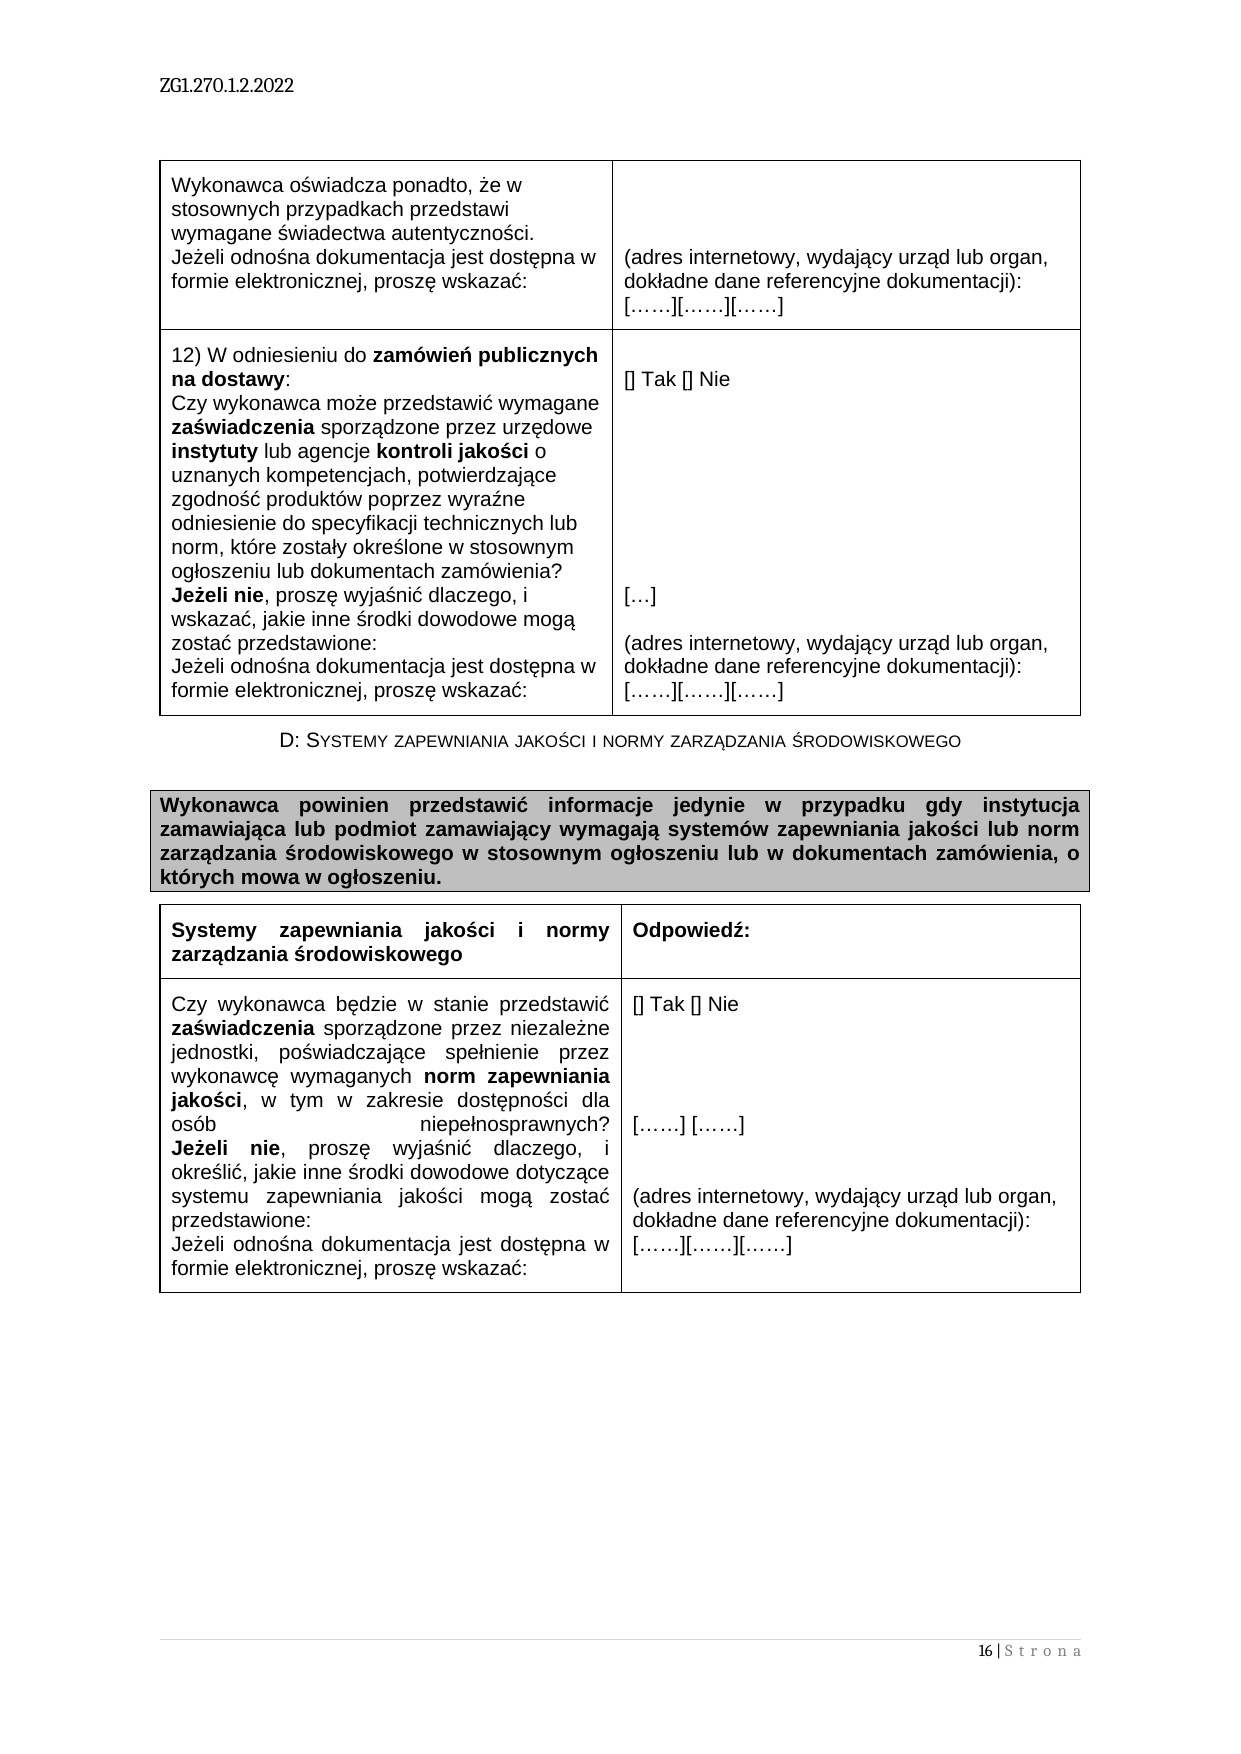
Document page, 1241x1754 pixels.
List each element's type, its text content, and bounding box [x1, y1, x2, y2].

text D: Systemy zapewniania jakości i normy zarządzania środowiskowego [159, 728, 1081, 752]
table_cell Czy wykonawca będzie w stanie przedstawić zaświadczenia sporządzone przez niezależne jednostki, poświadczające spełnienie przez wykonawcę wymaganych norm zapewniania jakości, w tym w zakresie dostępności dla osób niepełnosprawnych? Jeżeli nie, proszę wyjaśnić dlaczego, i określić, jakie inne środki dowodowe dotyczące systemu zapewniania jakości mogą zostać przedstawione: Jeżeli odnośna dokumentacja jest dostępna w formie elektronicznej, proszę wskazać: [161, 979, 621, 1292]
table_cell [622, 979, 1080, 1292]
table_header Odpowiedź: [622, 905, 1080, 978]
text Wykonawca powinien przedstawić informacje jedynie w przypadku gdy instytucja zamawiająca lub podmiot zamawiający wymagają systemów zapewniania jakości lub norm zarządzania środowiskowego w stosownym ogłoszeniu lub w dokumentach zamówienia, o których mowa w ogłoszeniu. [151, 791, 1089, 891]
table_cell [613, 161, 1080, 329]
table_cell [] Tak [] Nie […] (adres internetowy, wydający urząd lub organ, dokładne dane referencyjne dokumentacji): [……][……][……] [613, 330, 1080, 715]
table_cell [161, 161, 612, 329]
table_cell 12) W odniesieniu do zamówień publicznych na dostawy: Czy wykonawca może przedstawić wymagane zaświadczenia sporządzone przez urzędowe instytuty lub agencje kontroli jakości o uznanych kompetencjach, potwierdzające zgodność produktów poprzez wyraźne odniesienie do specyfikacji technicznych lub norm, które zostały określone w stosownym ogłoszeniu lub dokumentach zamówienia? Jeżeli nie, proszę wyjaśnić dlaczego, i wskazać, jakie inne środki dowodowe mogą zostać przedstawione: Jeżeli odnośna dokumentacja jest dostępna w formie elektronicznej, proszę wskazać: [161, 330, 612, 715]
table_header Systemy zapewniania jakości i normy zarządzania środowiskowego [161, 905, 621, 978]
